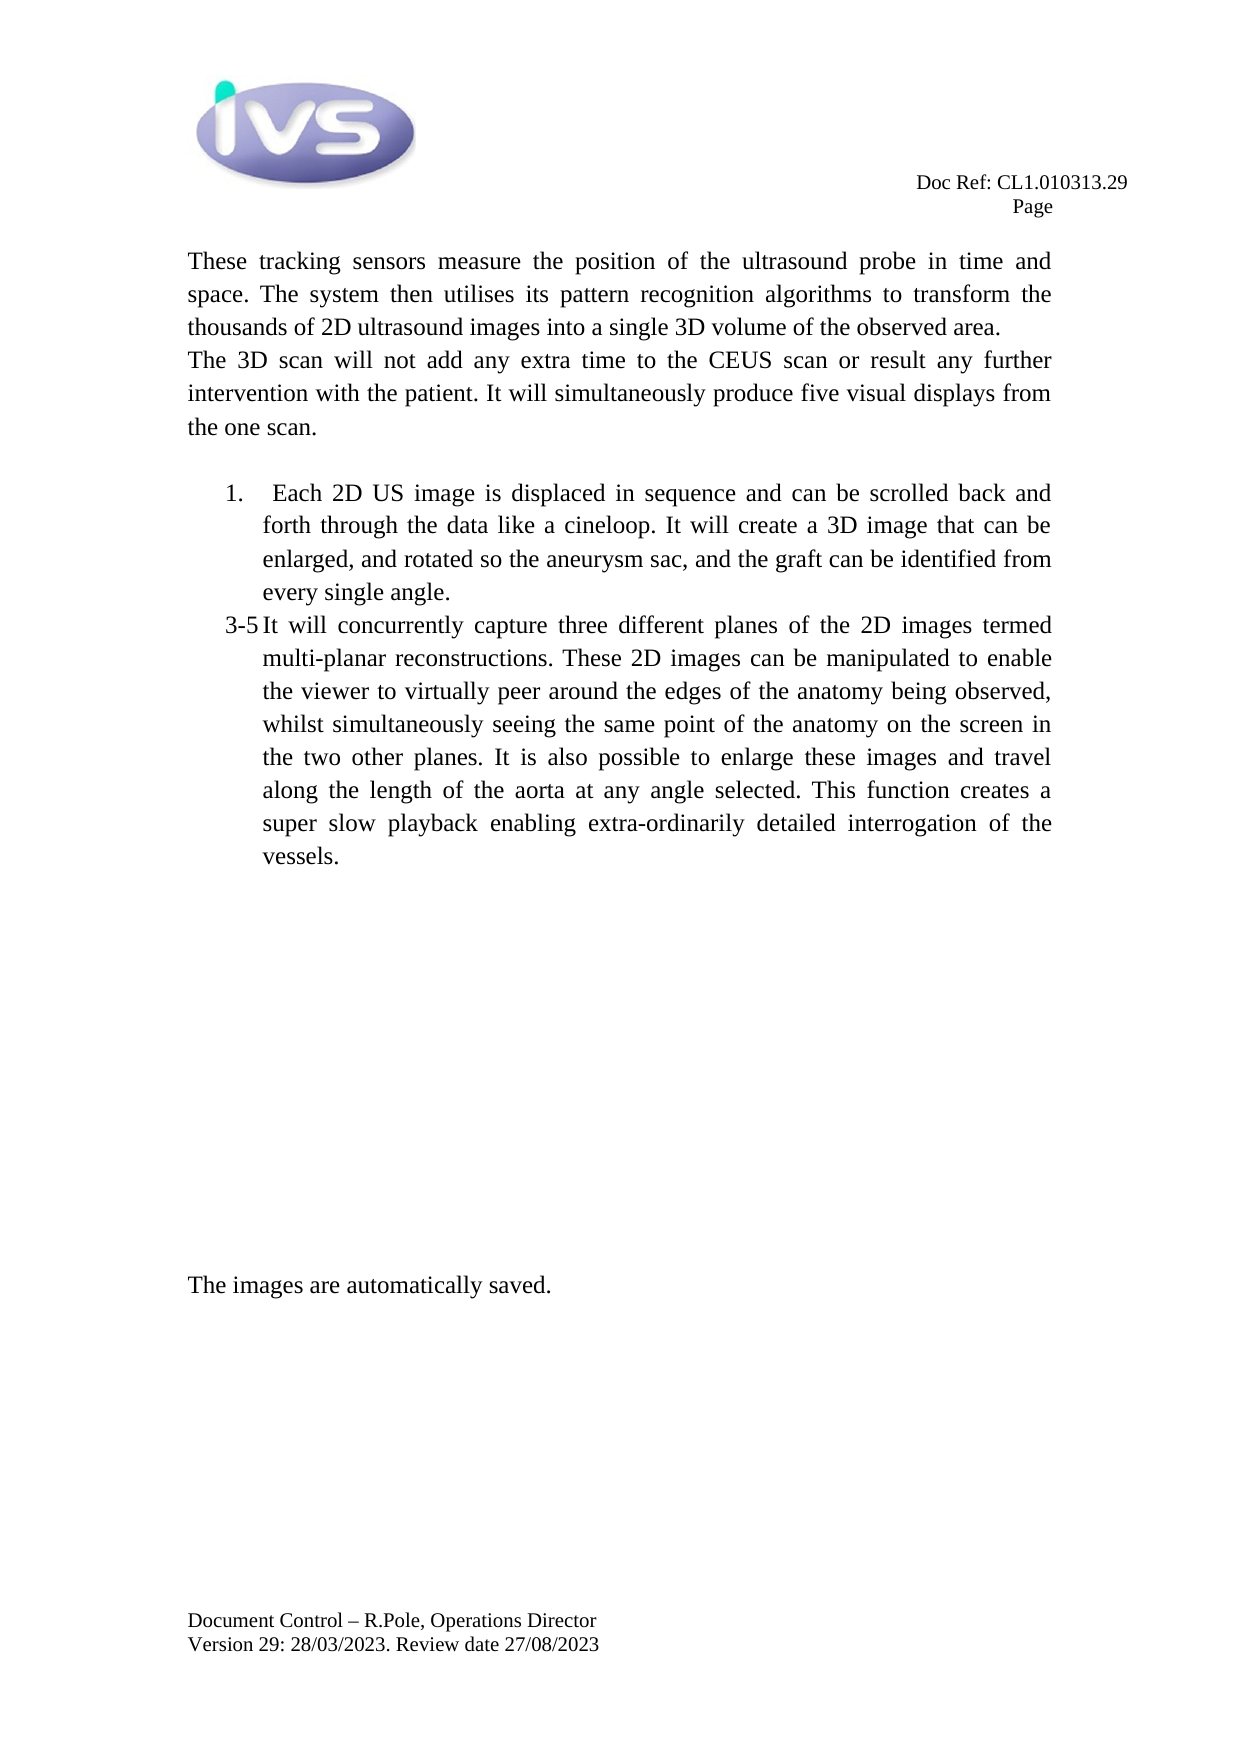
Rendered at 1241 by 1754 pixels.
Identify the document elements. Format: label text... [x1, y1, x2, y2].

list Each 2D US image is displaced in sequence and can be scrolled back and forth through the data like a cineloop. It will create a 3D image that can be enlarged, and rotated so the aneurysm sac, and the graft can be identified from every single angle. [225, 478, 1053, 605]
text The 3D scan will not add any extra time to the CEUS scan or result any further intervention with the patient. It will simultaneously produce five visual displays from the one scan. [187, 346, 1053, 440]
text The images are automatically saved. [187, 1270, 1053, 1299]
picture [187, 75, 416, 189]
text These tracking sensors measure the position of the ultrasound probe in time and space. The system then utilises its pattern recognition algorithms to transform the thousands of 2D ultrasound images into a single 3D volume of the observed area. [187, 246, 1053, 341]
list It will concurrently capture three different planes of the 2D images termed multi-planar reconstructions. These 2D images can be manipulated to enable the viewer to virtually peer around the edges of the anatomy being observed, whilst simultaneously seeing the same point of the anatomy on the screen in the two other planes. It is also possible to enlarge these images and travel along the length of the aorta at any angle selected. This function creates a super slow playback enabling extra-ordinarily detailed interrogation of the vessels. [225, 610, 1053, 869]
